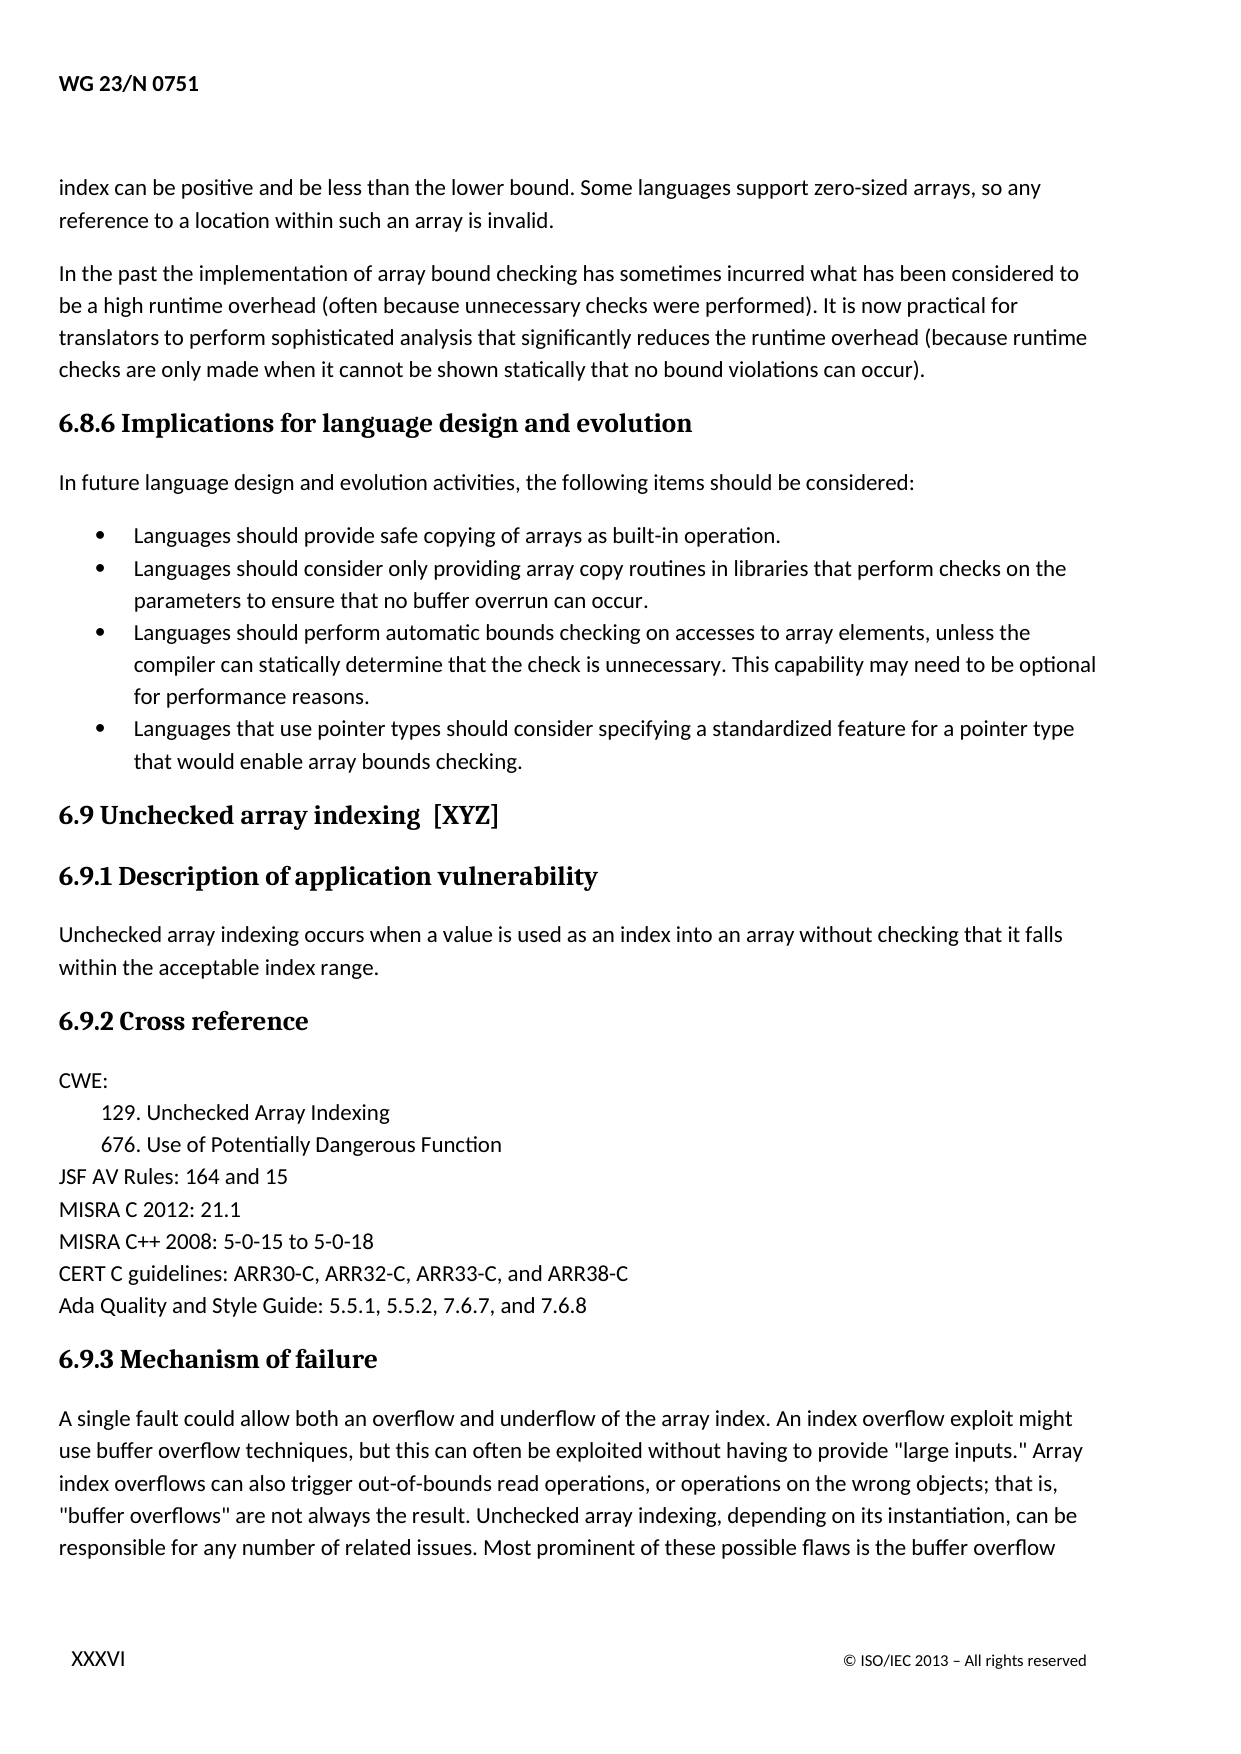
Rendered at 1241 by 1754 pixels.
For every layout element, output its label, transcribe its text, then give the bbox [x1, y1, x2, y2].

text 129. Unchecked Array Indexing [101, 1098, 1099, 1126]
text JSF AV Rules: 164 and 15 [58, 1162, 1099, 1191]
text CERT C guidelines: ARR30-C, ARR32-C, ARR33-C, and ARR38-C [58, 1259, 1099, 1287]
text In future language design and evolution activities, the following items should be considered: [58, 468, 1099, 496]
text Ada Quality and Style Guide: 5.5.1, 5.5.2, 7.6.7, and 7.6.8 [58, 1291, 1099, 1319]
subtitle 6.9.3 Mechanism of failure [58, 1344, 1099, 1375]
text MISRA C 2012: 21.1 [58, 1195, 1099, 1223]
text MISRA C++ 2008: 5-0-15 to 5-0-18 [58, 1227, 1099, 1255]
text 676. Use of Potentially Dangerous Function [101, 1130, 1099, 1158]
subtitle 6.8.6 Implications for language design and evolution [58, 408, 1099, 439]
subtitle 6.9 Unchecked array indexing [XYZ] [58, 800, 1099, 831]
text In the past the implementation of array bound checking has sometimes incurred what has been considered to be a high runtime overhead (often because unnecessary checks were performed). It is now practical for translators to perform sophisticated analysis that significantly reduces the runtime overhead (because runtime checks are only made when it cannot be shown statically that no bound violations can occur). [58, 259, 1099, 383]
subtitle 6.9.2 Cross reference [58, 1006, 1099, 1037]
text Unchecked array indexing occurs when a value is used as an index into an array without checking that it falls within the acceptable index range. [58, 921, 1099, 981]
text CWE: [58, 1066, 1099, 1094]
list Languages should provide safe copying of arrays as built-in operation. [96, 521, 1099, 549]
subtitle 6.9.1 Description of application vulnerability [58, 861, 1099, 892]
list Languages should perform automatic bounds checking on accesses to array elements, unless the compiler can statically determine that the check is unnecessary. This capability may need to be optional for performance reasons. [96, 618, 1099, 710]
list Languages should consider only providing array copy routines in libraries that perform checks on the parameters to ensure that no buffer overrun can occur. [96, 554, 1099, 614]
list Languages that use pointer types should consider specifying a standardized feature for a pointer type that would enable array bounds checking. [96, 714, 1099, 775]
